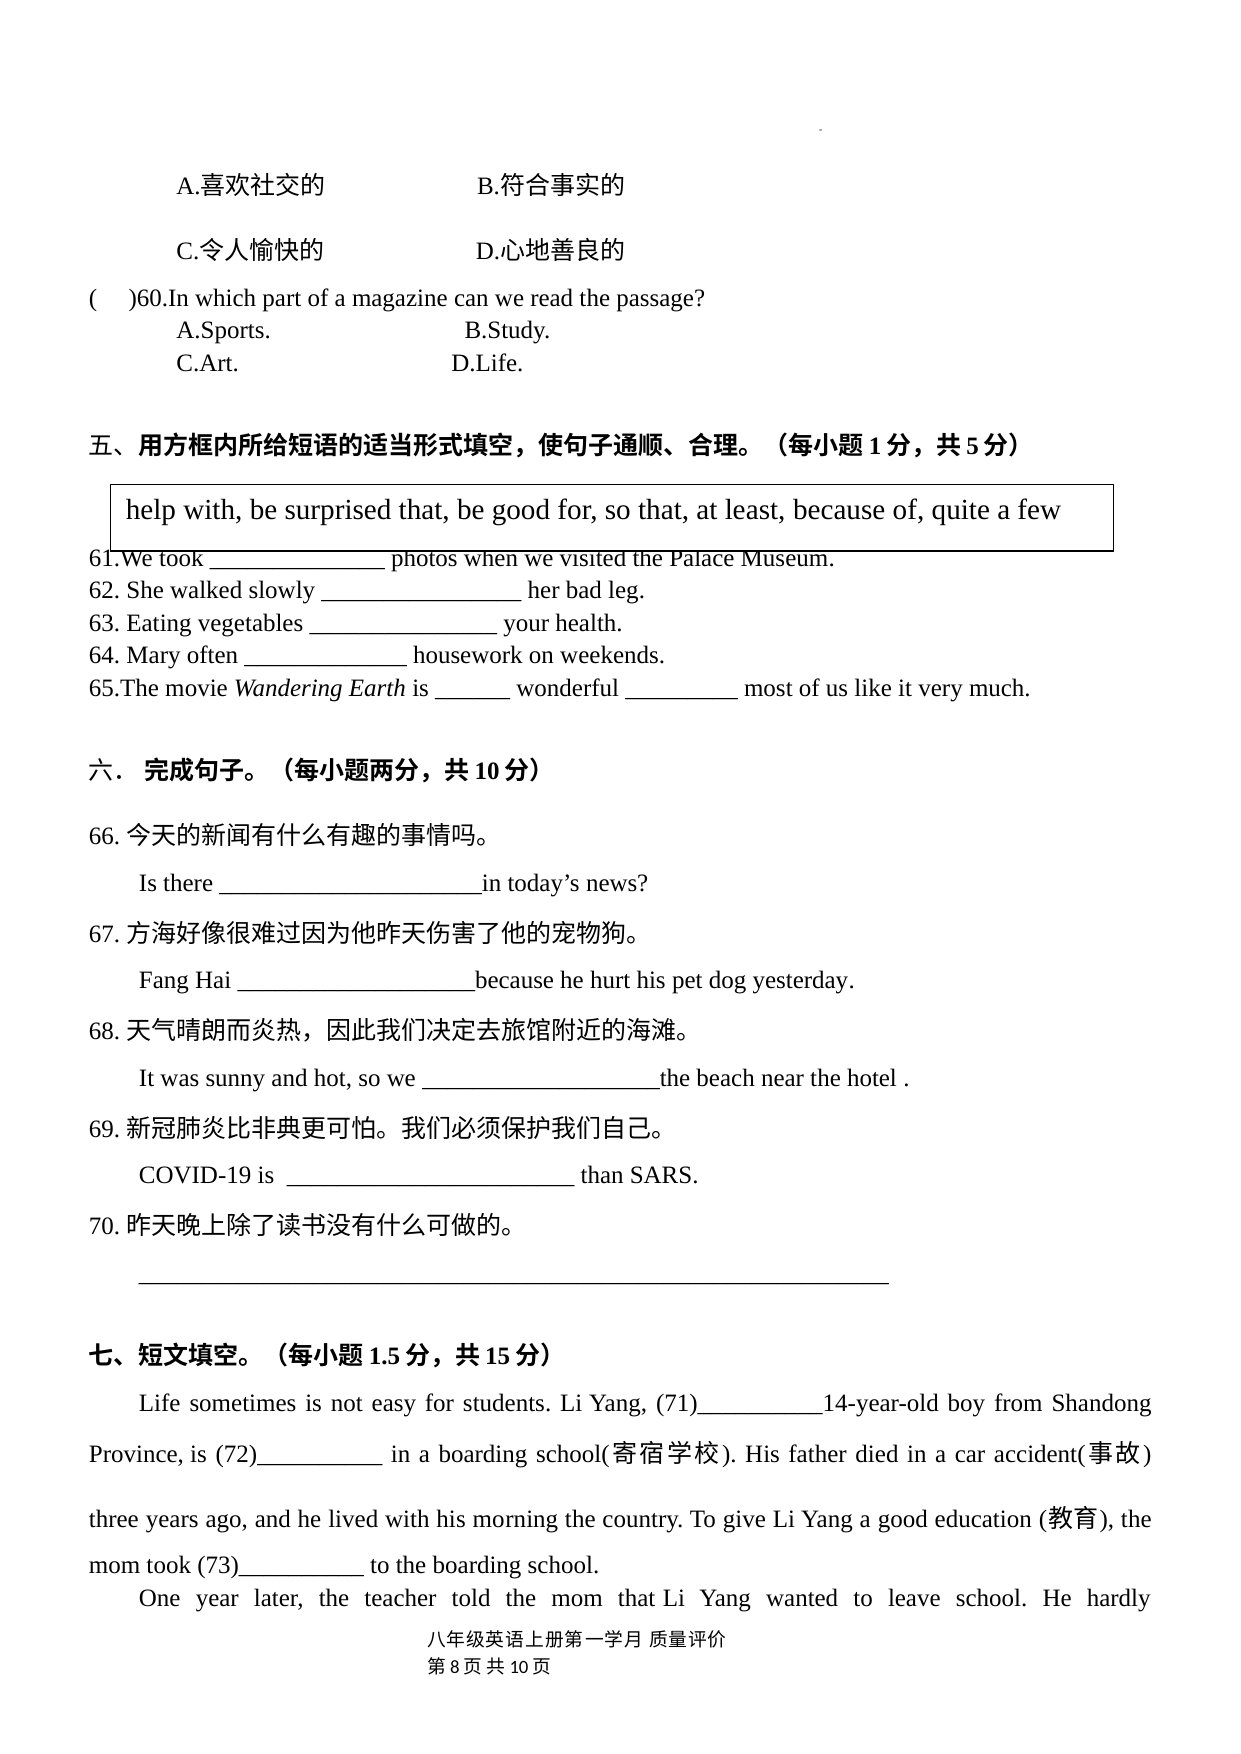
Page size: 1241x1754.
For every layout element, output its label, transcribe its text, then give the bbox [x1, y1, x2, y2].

text Fang Hai ___________________because he hurt his pet dog yesterday. [89, 964, 1152, 996]
text 七、短文填空。（每小题1.5分，共15分） [89, 1321, 1152, 1386]
text 61.We took ______________ photos when we visited the Palace Museum. [89, 541, 1152, 574]
text 六． 完成句子。（每小题两分，共10分） [89, 736, 1152, 801]
text 64. Mary often _____________ housework on weekends. [89, 639, 1152, 671]
text A.Sports. B.Study. [89, 314, 1152, 346]
text 65.The movie Wandering Earth is ______ wonderful _________ most of us like it very much. [89, 671, 1152, 704]
text 62. She walked slowly ________________ her bad leg. [89, 574, 1152, 606]
list 昨天晚上除了读书没有什么可做的。 [89, 1191, 1152, 1256]
text Is there _____________________in today’s news? [89, 866, 1152, 899]
list 天气晴朗而炎热，因此我们决定去旅馆附近的海滩。 [89, 996, 1152, 1061]
list 新冠肺炎比非典更可怕。我们必须保护我们自己。 [89, 1094, 1152, 1159]
text It was sunny and hot, so we ___________________the beach near the hotel . [89, 1061, 1152, 1094]
text C.Art. D.Life. [89, 346, 1152, 379]
text A.喜欢社交的 B.符合事实的 [89, 151, 1152, 216]
text C.令人愉快的 D.心地善良的 [89, 216, 1152, 281]
text ( )60.In which part of a magazine can we read the passage? [89, 281, 1152, 314]
list 今天的新闻有什么有趣的事情吗。 [89, 801, 1152, 866]
text Life sometimes is not easy for students. Li Yang, (71)__________14-year-old boy from Shandong Province, is (72)__________ in a boarding school(寄宿学校). His father died in a car accident(事故) three years ago, and he lived with his morning the country. To give Li Yang a good education (教育), the mom took (73)__________ to the boarding school. [89, 1386, 1152, 1581]
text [89, 1581, 1152, 1614]
list 用方框内所给短语的适当形式填空，使句子通顺、合理。（每小题1分，共5分） [89, 411, 1152, 476]
list 方海好像很难过因为他昨天伤害了他的宠物狗。 [89, 899, 1152, 964]
text COVID-19 is _______________________ than SARS. [89, 1159, 1152, 1191]
text ____________________________________________________________ [89, 1256, 1152, 1289]
text 63. Eating vegetables _______________ your health. [89, 606, 1152, 639]
